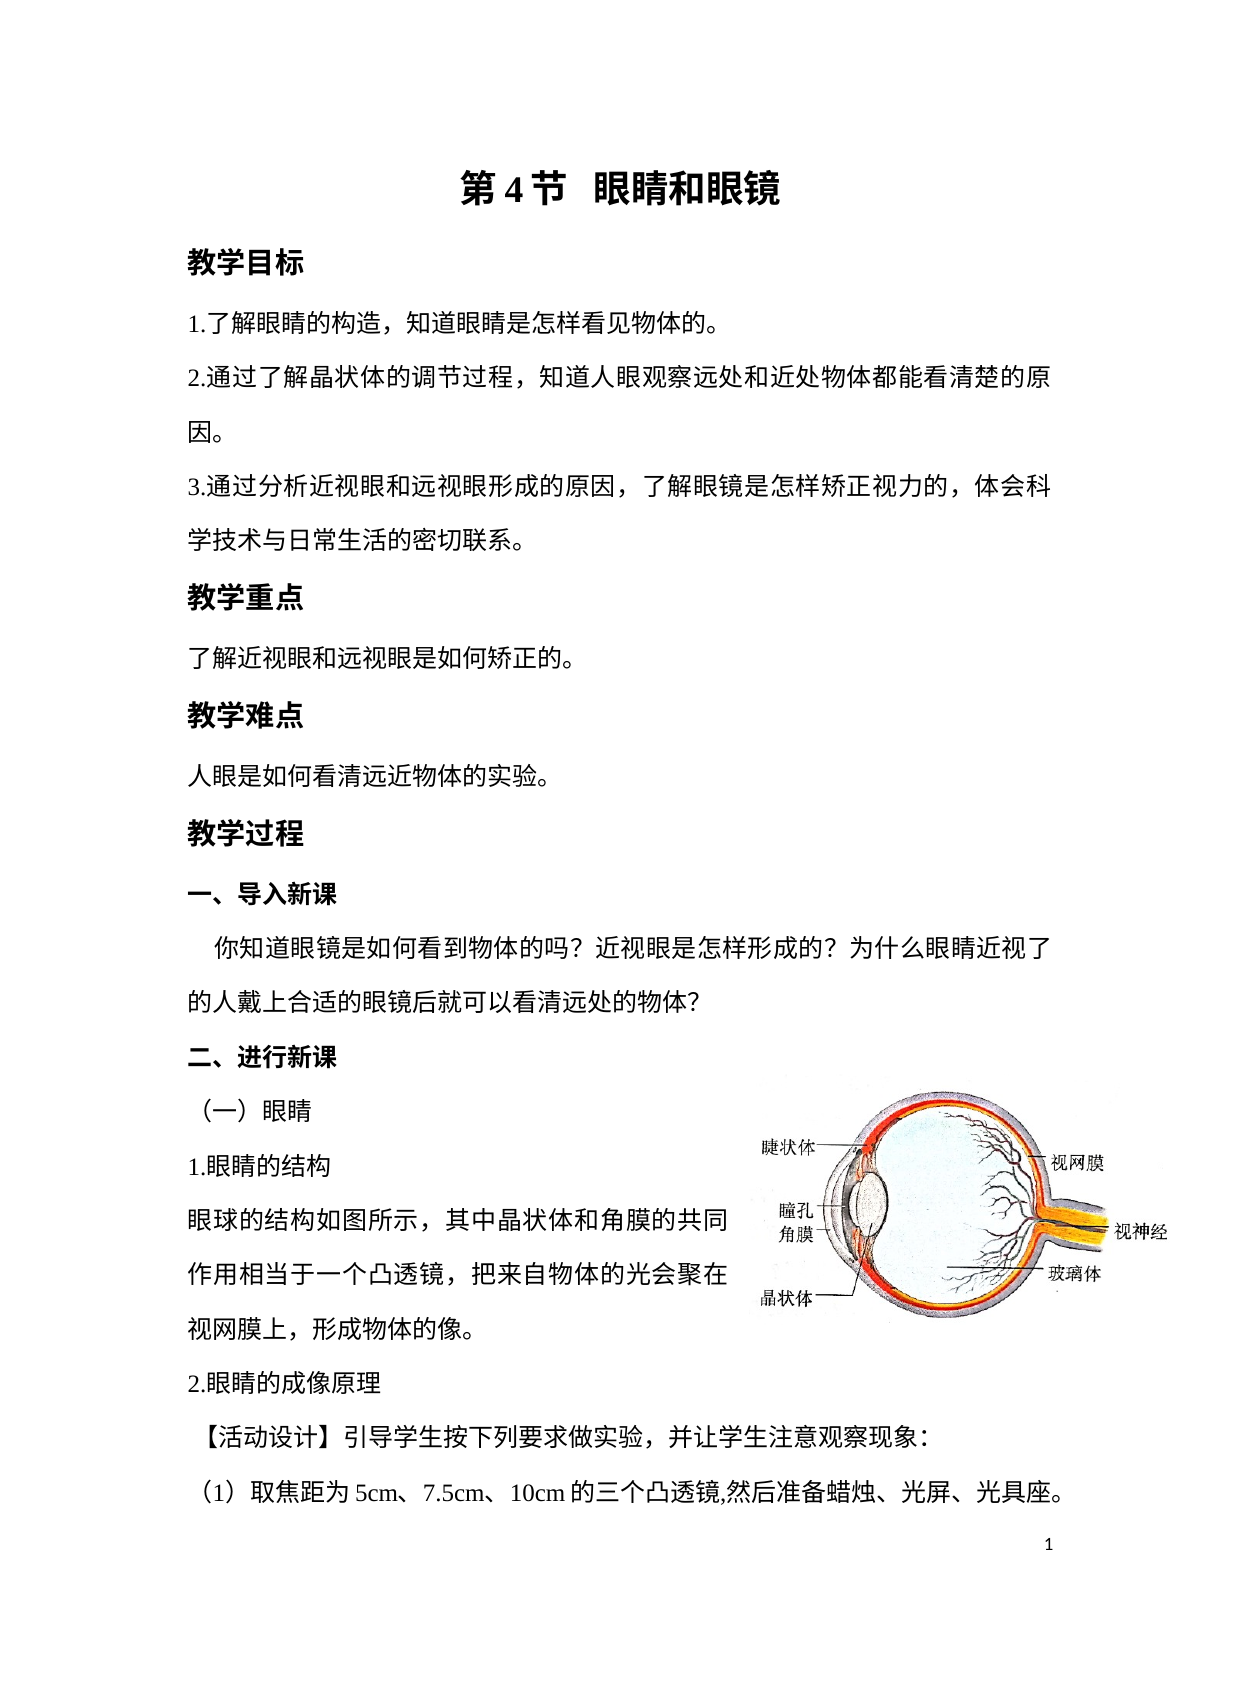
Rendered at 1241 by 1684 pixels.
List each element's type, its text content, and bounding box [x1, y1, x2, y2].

picture [749, 1074, 1179, 1325]
text 教学难点 [187, 693, 1053, 735]
text 眼球的结构如图所示，其中晶状体和角膜的共同作用相当于一个凸透镜，把来自物体的光会聚在视网膜上，形成物体的像。 [187, 1200, 1053, 1345]
text 你知道眼镜是如何看到物体的吗？近视眼是怎样形成的？为什么眼睛近视了的人戴上合适的眼镜后就可以看清远处的物体？ [187, 928, 1053, 1019]
text 第4节 眼睛和眼镜 [187, 158, 1053, 213]
text 3.通过分析近视眼和远视眼形成的原因，了解眼镜是怎样矫正视力的，体会科学技术与日常生活的密切联系。 [187, 466, 1053, 557]
text 教学过程 [187, 811, 1053, 853]
text （一）眼睛 [187, 1092, 1053, 1128]
text 2.眼睛的成像原理 [187, 1363, 1053, 1400]
text 一、导入新课 [187, 874, 1053, 910]
text 教学重点 [187, 575, 1053, 617]
text 【活动设计】引导学生按下列要求做实验，并让学生注意观察现象： [187, 1418, 1053, 1454]
text （1）取焦距为5cm、7.5cm、10cm的三个凸透镜,然后准备蜡烛、光屏、光具座。 [187, 1472, 1053, 1508]
list 进行新课 [187, 1037, 1053, 1073]
text 教学目标 [187, 240, 1053, 282]
text 1.了解眼睛的构造，知道眼睛是怎样看见物体的。 [187, 303, 1053, 339]
text 了解近视眼和远视眼是如何矫正的。 [187, 638, 1053, 675]
text 1.眼睛的结构 [187, 1146, 1053, 1182]
text 人眼是如何看清远近物体的实验。 [187, 756, 1053, 793]
text 2.通过了解晶状体的调节过程，知道人眼观察远处和近处物体都能看清楚的原因。 [187, 358, 1053, 448]
